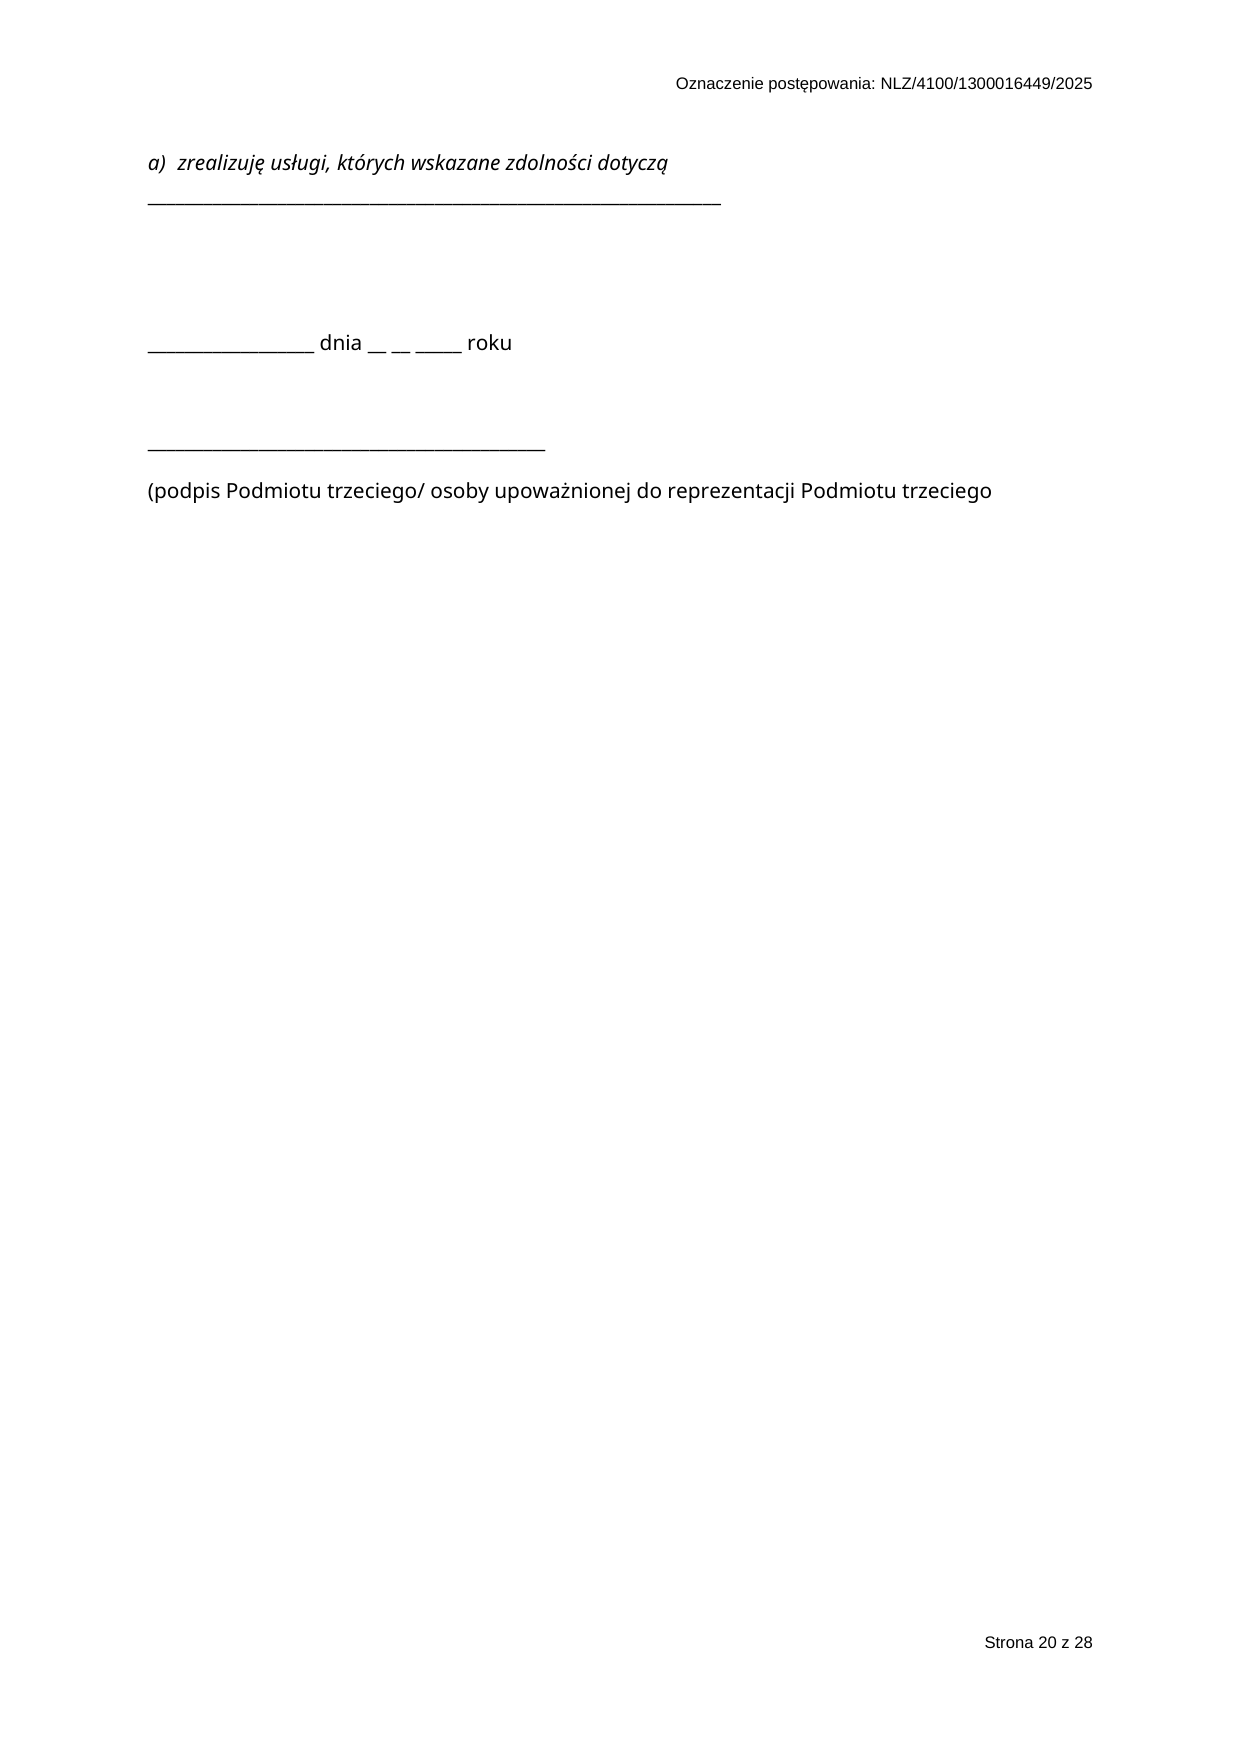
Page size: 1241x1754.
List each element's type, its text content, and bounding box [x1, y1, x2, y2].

text __________________ dnia __ __ _____ roku [148, 328, 1093, 356]
text ___________________________________________ [148, 427, 1093, 455]
text (podpis Podmiotu trzeciego/ osoby upoważnionej do reprezentacji Podmiotu trzeciego [148, 476, 1093, 504]
text ______________________________________________________________ [148, 180, 1093, 209]
list zrealizuję usługi, których wskazane zdolności dotyczą [148, 148, 1093, 176]
